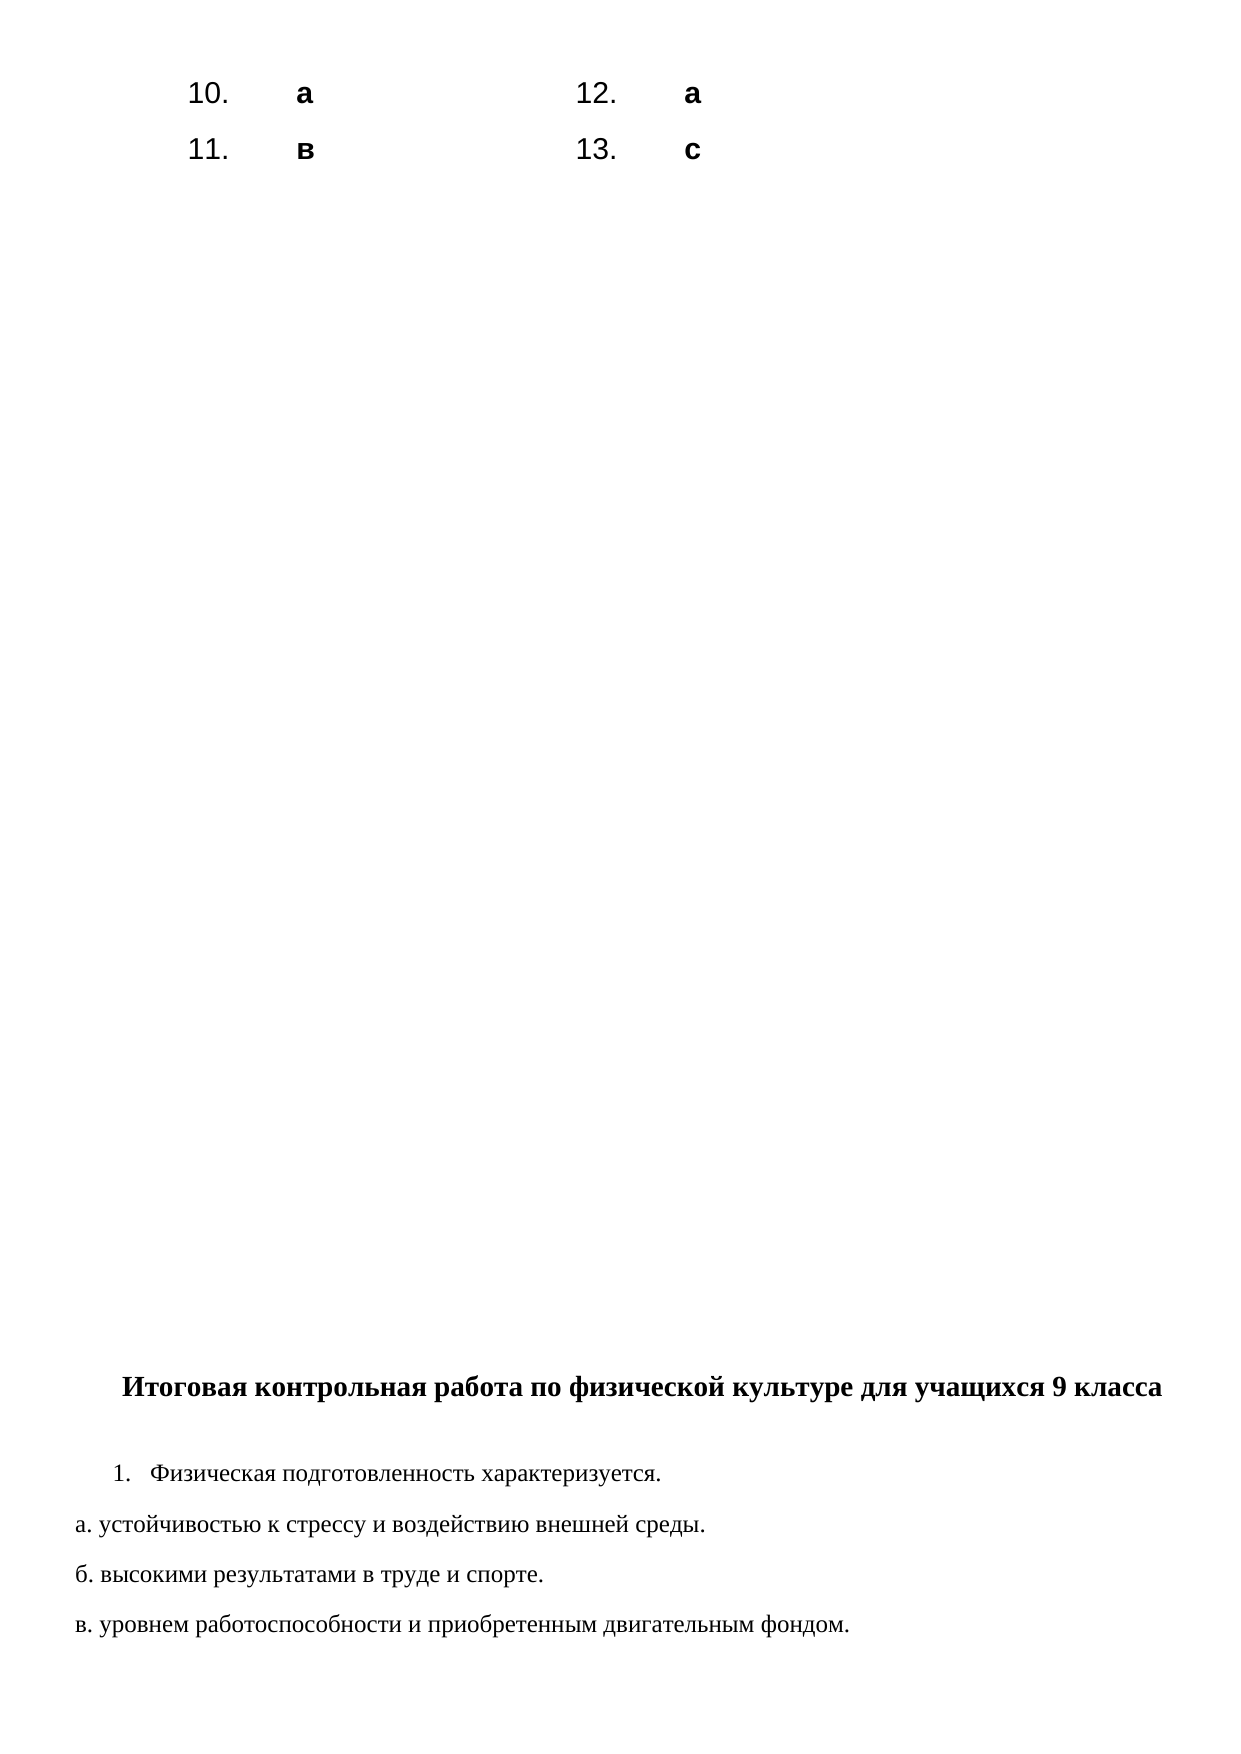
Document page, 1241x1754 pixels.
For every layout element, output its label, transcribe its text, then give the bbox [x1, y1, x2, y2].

list а [187, 75, 389, 110]
text б. высокими результатами в труде и спорте. [75, 1559, 1165, 1588]
text в. уровнем работоспособности и приобретенным двигательным фондом. [75, 1609, 1165, 1638]
text а. устойчивостью к стрессу и воздействию внешней среды. [75, 1509, 1165, 1537]
list в [187, 131, 389, 166]
list а [575, 75, 777, 110]
text Итоговая контрольная работа по физической культуре для учащихся 9 класса [75, 1369, 1165, 1402]
list с [575, 131, 777, 166]
list Физическая подготовленность характеризуется. [112, 1458, 1165, 1487]
